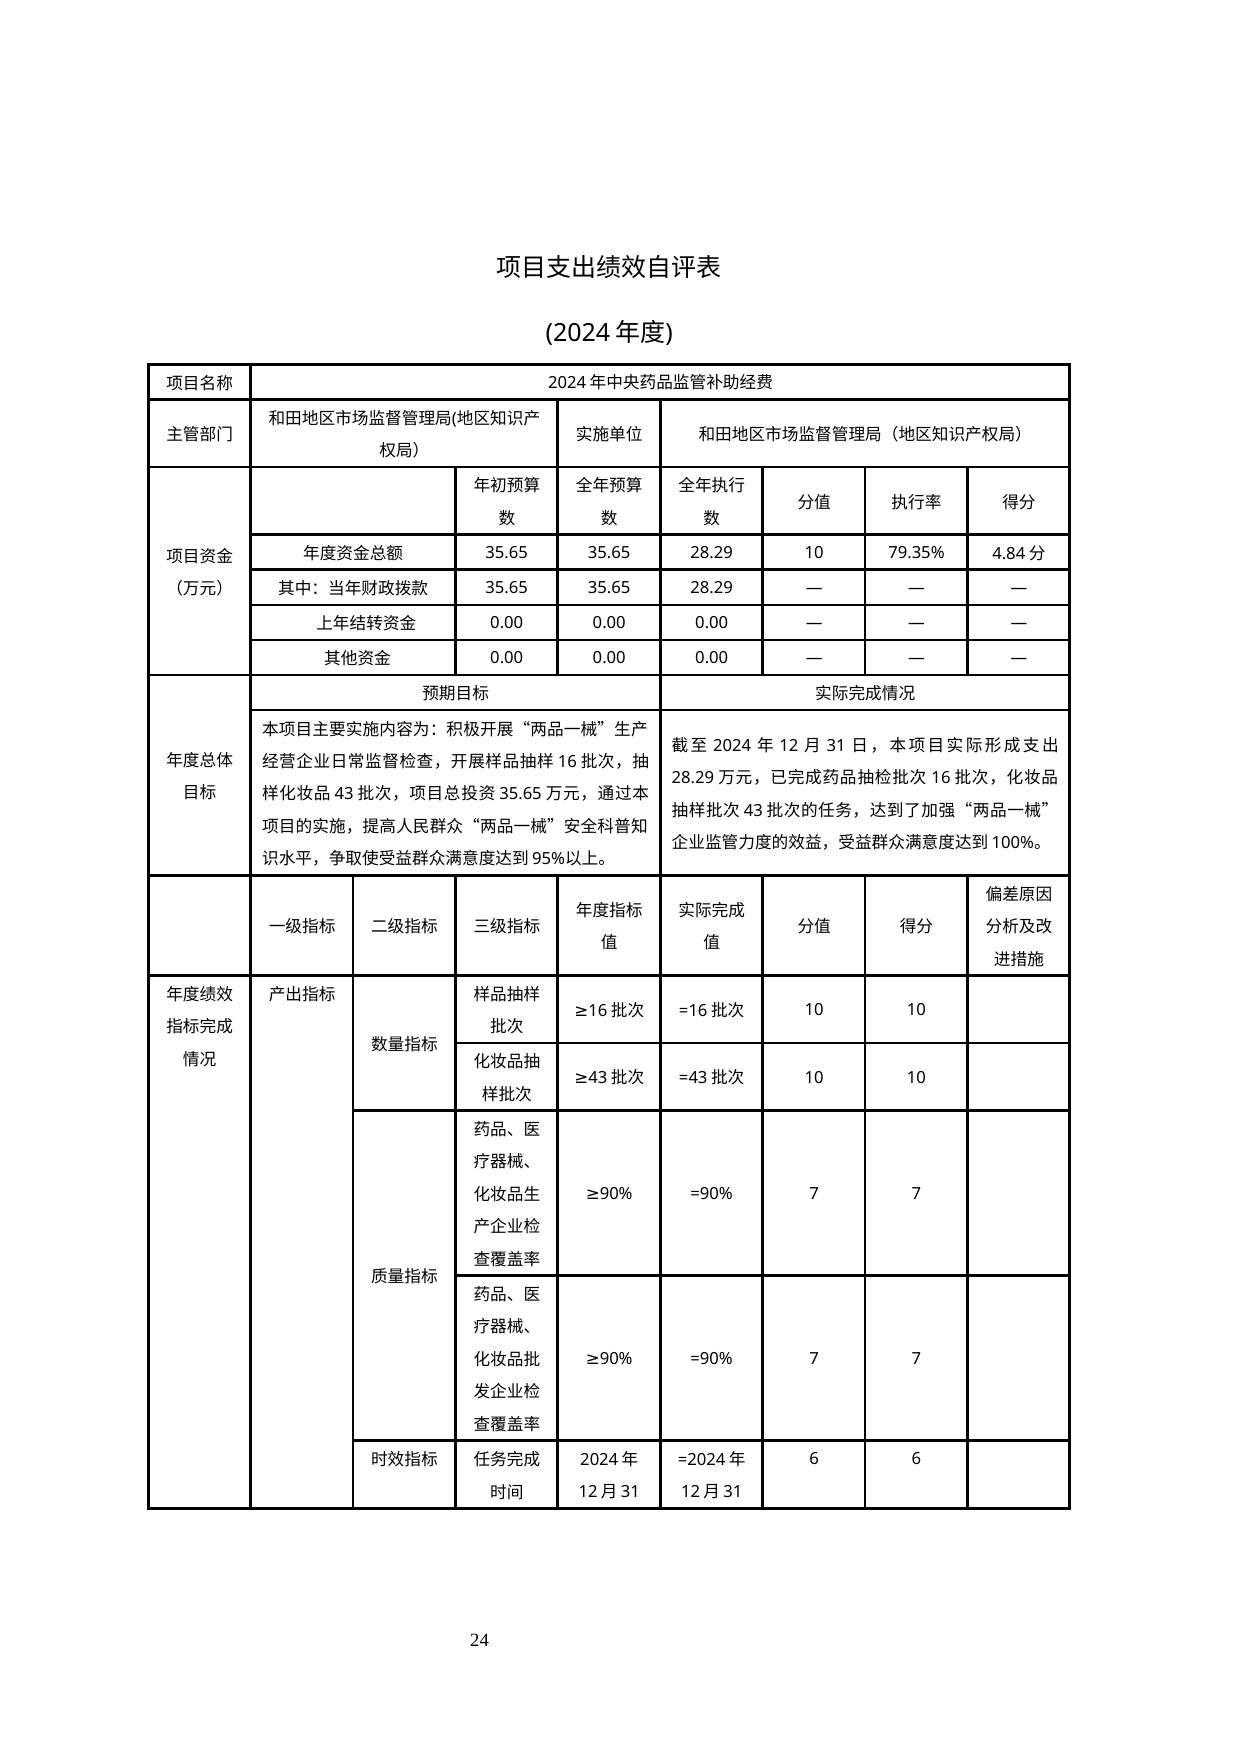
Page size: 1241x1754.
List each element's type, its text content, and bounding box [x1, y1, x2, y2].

table_cell — [969, 606, 1068, 638]
table_cell ≥43批次 [559, 1044, 659, 1109]
table_cell 年度绩效指标完成情况 [150, 977, 249, 1507]
table_cell 项目名称 [150, 366, 249, 398]
table_cell [969, 1112, 1068, 1274]
table_cell 全年预算数 [559, 468, 659, 533]
table_cell [150, 877, 249, 974]
table_cell 2024年12月31日 [559, 1442, 659, 1507]
table_cell 药品、医疗器械、化妆品生产企业检查覆盖率 [457, 1112, 556, 1274]
table_cell 0.00 [662, 641, 761, 674]
table_cell ≥90% [559, 1277, 659, 1439]
table_header 项目支出绩效自评表 [148, 233, 1070, 298]
table_cell — [764, 641, 864, 674]
table_cell 0.00 [559, 606, 659, 638]
table_cell 10 [866, 977, 966, 1042]
table_cell =2024年12月31日 [662, 1442, 761, 1507]
table_cell — [866, 606, 966, 638]
table_cell 三级指标 [457, 877, 556, 974]
table_cell =43批次 [662, 1044, 761, 1109]
table_cell [252, 468, 454, 533]
table_cell 产出指标 [252, 977, 352, 1507]
table_cell 6 [866, 1442, 966, 1507]
table_cell 化妆品抽样批次 [457, 1044, 556, 1109]
table_cell 10 [866, 1044, 966, 1109]
table_cell 预期目标 [252, 676, 659, 709]
table_cell ≥90% [559, 1112, 659, 1274]
table_cell 质量指标 [354, 1112, 454, 1439]
table_cell 样品抽样批次 [457, 977, 556, 1042]
table_cell 偏差原因分析及改进措施 [969, 877, 1068, 974]
table_cell 上年结转资金 [252, 606, 454, 638]
table_cell 7 [866, 1112, 966, 1274]
table_cell 时效指标 [354, 1442, 454, 1507]
table_cell 数量指标 [354, 977, 454, 1109]
table_cell — [764, 606, 864, 638]
table_cell 其他资金 [252, 641, 454, 674]
table_cell 7 [764, 1277, 864, 1439]
table_cell — [969, 641, 1068, 674]
table_cell 0.00 [457, 641, 556, 674]
table_cell 0.00 [559, 641, 659, 674]
table_cell — [764, 571, 864, 603]
table_cell — [866, 641, 966, 674]
table_cell 实际完成值 [662, 877, 761, 974]
table_cell 7 [764, 1112, 864, 1274]
table_cell =90% [662, 1277, 761, 1439]
table_cell 35.65 [457, 536, 556, 568]
table_cell 本项目主要实施内容为：积极开展“两品一械”生产经营企业日常监督检查，开展样品抽样16批次，抽样化妆品43批次，项目总投资35.65万元，通过本项目的实施，提高人民群众“两品一械”安全科普知识水平，争取使受益群众满意度达到95%以上。 [252, 711, 659, 874]
table_cell [969, 977, 1068, 1042]
table_cell 年度总体目标 [150, 676, 249, 874]
table_cell [969, 1044, 1068, 1109]
table_cell 79.35% [866, 536, 966, 568]
table_cell 截至2024年12月31日，本项目实际形成支出28.29万元，已完成药品抽检批次16批次，化妆品抽样批次43批次的任务，达到了加强“两品一械”企业监管力度的效益，受益群众满意度达到100%。 [662, 711, 1068, 874]
table_cell 35.65 [457, 571, 556, 603]
table_cell 年度资金总额 [252, 536, 454, 568]
table_cell =90% [662, 1112, 761, 1274]
table_cell 年初预算数 [457, 468, 556, 533]
table_cell 35.65 [559, 536, 659, 568]
table_cell 6 [764, 1442, 864, 1507]
table_cell 0.00 [457, 606, 556, 638]
table_cell 药品、医疗器械、化妆品批发企业检查覆盖率 [457, 1277, 556, 1439]
table_cell 和田地区市场监督管理局（地区知识产权局） [662, 401, 1068, 466]
table_cell 10 [764, 977, 864, 1042]
table_cell 二级指标 [354, 877, 454, 974]
table_cell =16批次 [662, 977, 761, 1042]
table_cell 一级指标 [252, 877, 352, 974]
table_cell 全年执行数 [662, 468, 761, 533]
table_cell 4.84分 [969, 536, 1068, 568]
table_cell 28.29 [662, 571, 761, 603]
table_cell — [866, 571, 966, 603]
table_cell 实施单位 [559, 401, 659, 466]
table_cell 35.65 [559, 571, 659, 603]
table_cell 7 [866, 1277, 966, 1439]
table_cell 主管部门 [150, 401, 249, 466]
table_cell — [969, 571, 1068, 603]
table_cell 项目资金 （万元） [150, 468, 249, 674]
table_cell 其中：当年财政拨款 [252, 571, 454, 603]
table_cell 任务完成时间 [457, 1442, 556, 1507]
table_cell ≥16批次 [559, 977, 659, 1042]
table_cell 28.29 [662, 536, 761, 568]
table_cell 年度指标值 [559, 877, 659, 974]
table_cell 分值 [764, 468, 864, 533]
table_cell 和田地区市场监督管理局(地区知识产权局） [252, 401, 556, 466]
table_cell 2024年中央药品监管补助经费 [252, 366, 1068, 398]
table_cell [969, 1442, 1068, 1507]
table_cell 实际完成情况 [662, 676, 1068, 709]
table_cell 分值 [764, 877, 864, 974]
table_cell 0.00 [662, 606, 761, 638]
table_cell 执行率 [866, 468, 966, 533]
table_cell 得分 [866, 877, 966, 974]
table_cell [969, 1277, 1068, 1439]
table_cell (2024年度) [148, 298, 1070, 363]
table_cell 10 [764, 1044, 864, 1109]
table_cell 得分 [969, 468, 1068, 533]
table_cell 10 [764, 536, 864, 568]
